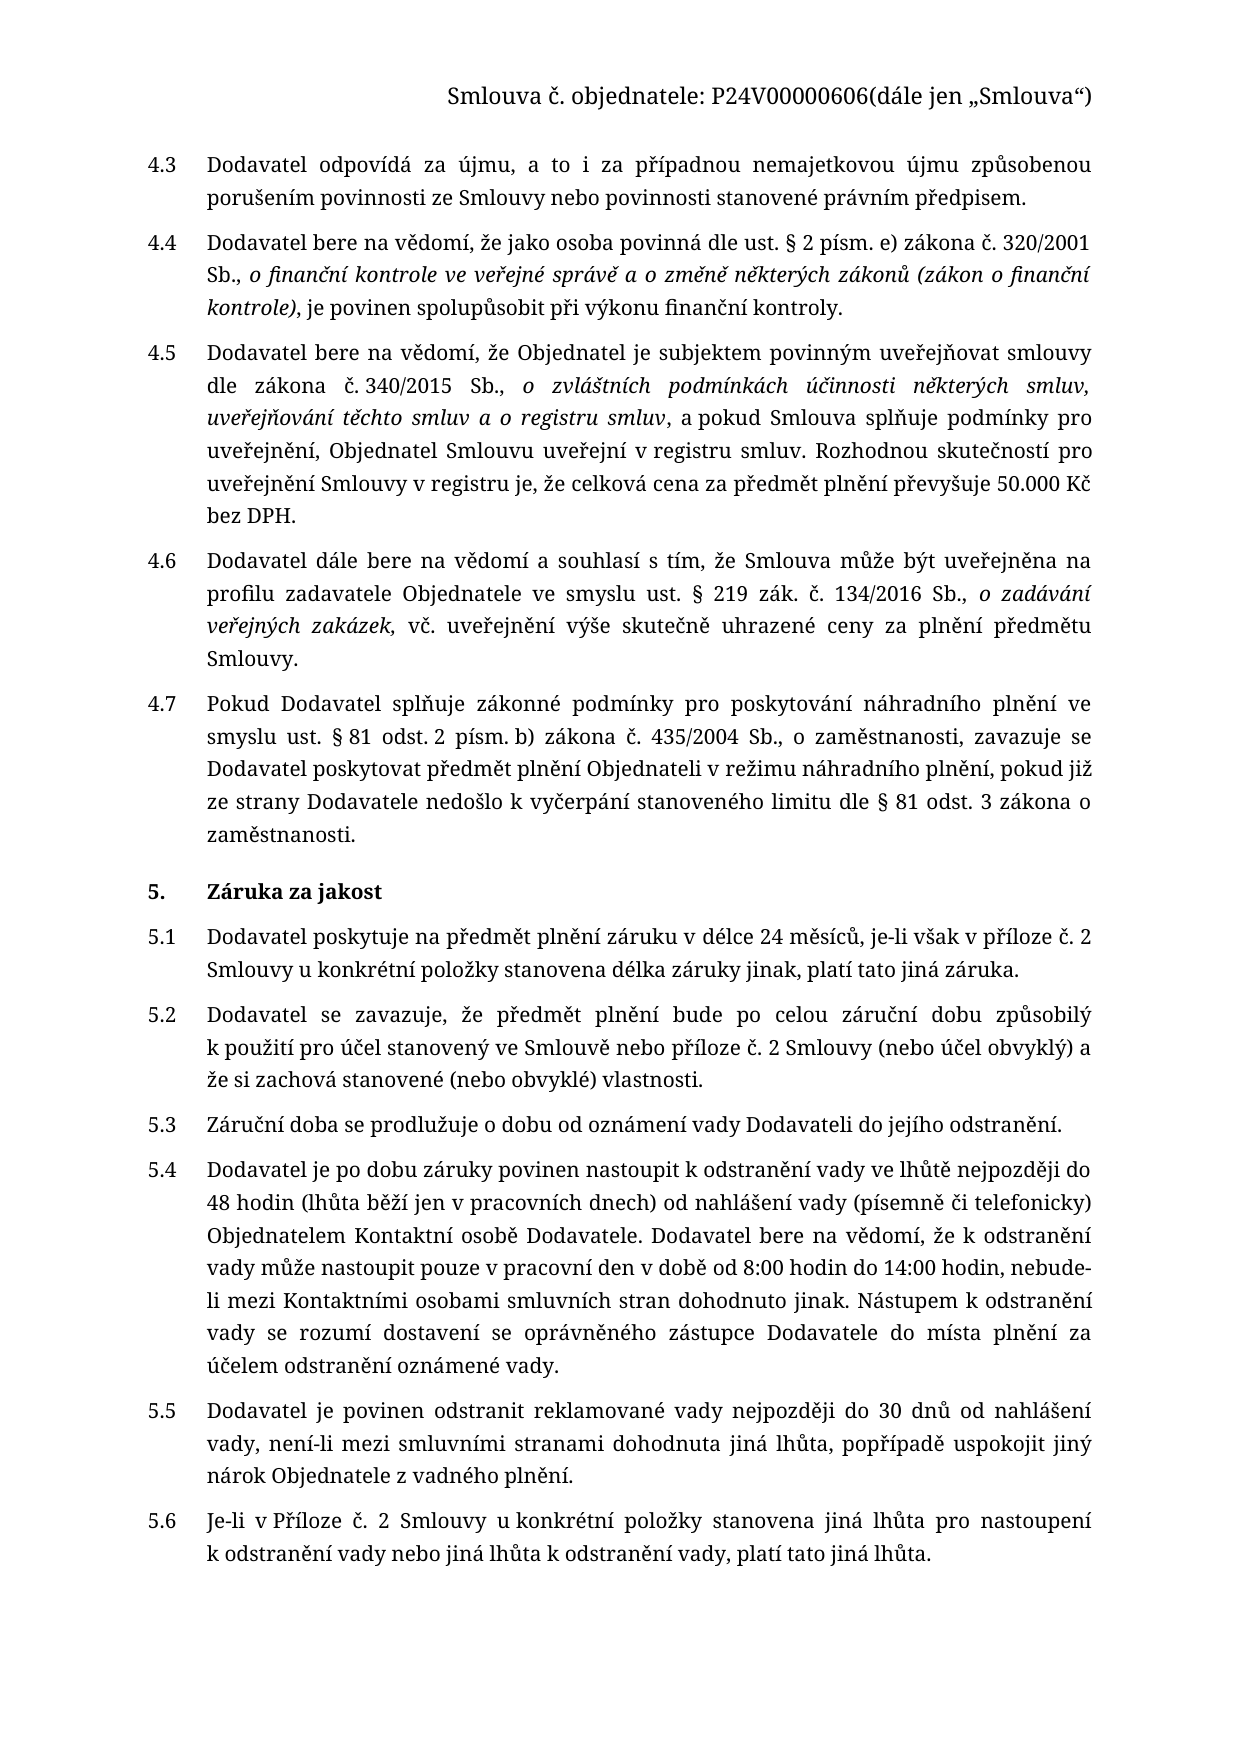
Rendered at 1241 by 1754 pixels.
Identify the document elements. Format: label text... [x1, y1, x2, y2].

list Záruka za jakost [148, 877, 1093, 906]
list Dodavatel se zavazuje, že předmět plnění bude po celou záruční dobu způsobilý k použití pro účel stanovený ve Smlouvě nebo příloze č. 2 Smlouvy (nebo účel obvyklý) a že si zachová stanovené (nebo obvyklé) vlastnosti. [148, 1000, 1093, 1094]
list Dodavatel bere na vědomí, že Objednatel je subjektem povinným uveřejňovat smlouvy dle zákona č. 340/2015 Sb., o zvláštních podmínkách účinnosti některých smluv, uveřejňování těchto smluv a o registru smluv, a pokud Smlouva splňuje podmínky pro uveřejnění, Objednatel Smlouvu uveřejní v registru smluv. Rozhodnou skutečností pro uveřejnění Smlouvy v registru je, že celková cena za předmět plnění převyšuje 50.000 Kč bez DPH. [148, 338, 1093, 530]
list Dodavatel odpovídá za újmu, a to i za případnou nemajetkovou újmu způsobenou porušením povinnosti ze Smlouvy nebo povinnosti stanovené právním předpisem. [148, 150, 1093, 211]
list Dodavatel dále bere na vědomí a souhlasí s tím, že Smlouva může být uveřejněna na profilu zadavatele Objednatele ve smyslu ust. § 219 zák. č. 134/2016 Sb., o zadávání veřejných zakázek, vč. uveřejnění výše skutečně uhrazené ceny za plnění předmětu Smlouvy. [148, 546, 1093, 673]
list Dodavatel je po dobu záruky povinen nastoupit k odstranění vady ve lhůtě nejpozději do 48 hodin (lhůta běží jen v pracovních dnech) od nahlášení vady (písemně či telefonicky) Objednatelem Kontaktní osobě Dodavatele. Dodavatel bere na vědomí, že k odstranění vady může nastoupit pouze v pracovní den v době od 8:00 hodin do 14:00 hodin, nebude-li mezi Kontaktními osobami smluvních stran dohodnuto jinak. Nástupem k odstranění vady se rozumí dostavení se oprávněného zástupce Dodavatele do místa plnění za účelem odstranění oznámené vady. [148, 1156, 1093, 1379]
list Je-li v Příloze č. 2 Smlouvy u konkrétní položky stanovena jiná lhůta pro nastoupení k odstranění vady nebo jiná lhůta k odstranění vady, platí tato jiná lhůta. [148, 1507, 1093, 1568]
list Dodavatel je povinen odstranit reklamované vady nejpozději do 30 dnů od nahlášení vady, není-li mezi smluvními stranami dohodnuta jiná lhůta, popřípadě uspokojit jiný nárok Objednatele z vadného plnění. [148, 1396, 1093, 1490]
list Dodavatel bere na vědomí, že jako osoba povinná dle ust. § 2 písm. e) zákona č. 320/2001 Sb., o finanční kontrole ve veřejné správě a o změně některých zákonů (zákon o finanční kontrole), je povinen spolupůsobit při výkonu finanční kontroly. [148, 228, 1093, 322]
list Záruční doba se prodlužuje o dobu od oznámení vady Dodavateli do jejího odstranění. [148, 1110, 1093, 1139]
list Dodavatel poskytuje na předmět plnění záruku v délce 24 měsíců, je-li však v příloze č. 2 Smlouvy u konkrétní položky stanovena délka záruky jinak, platí tato jiná záruka. [148, 922, 1093, 983]
list Pokud Dodavatel splňuje zákonné podmínky pro poskytování náhradního plnění ve smyslu ust. § 81 odst. 2 písm. b) zákona č. 435/2004 Sb., o zaměstnanosti, zavazuje se Dodavatel poskytovat předmět plnění Objednateli v režimu náhradního plnění, pokud již ze strany Dodavatele nedošlo k vyčerpání stanoveného limitu dle § 81 odst. 3 zákona o zaměstnanosti. [148, 689, 1093, 848]
